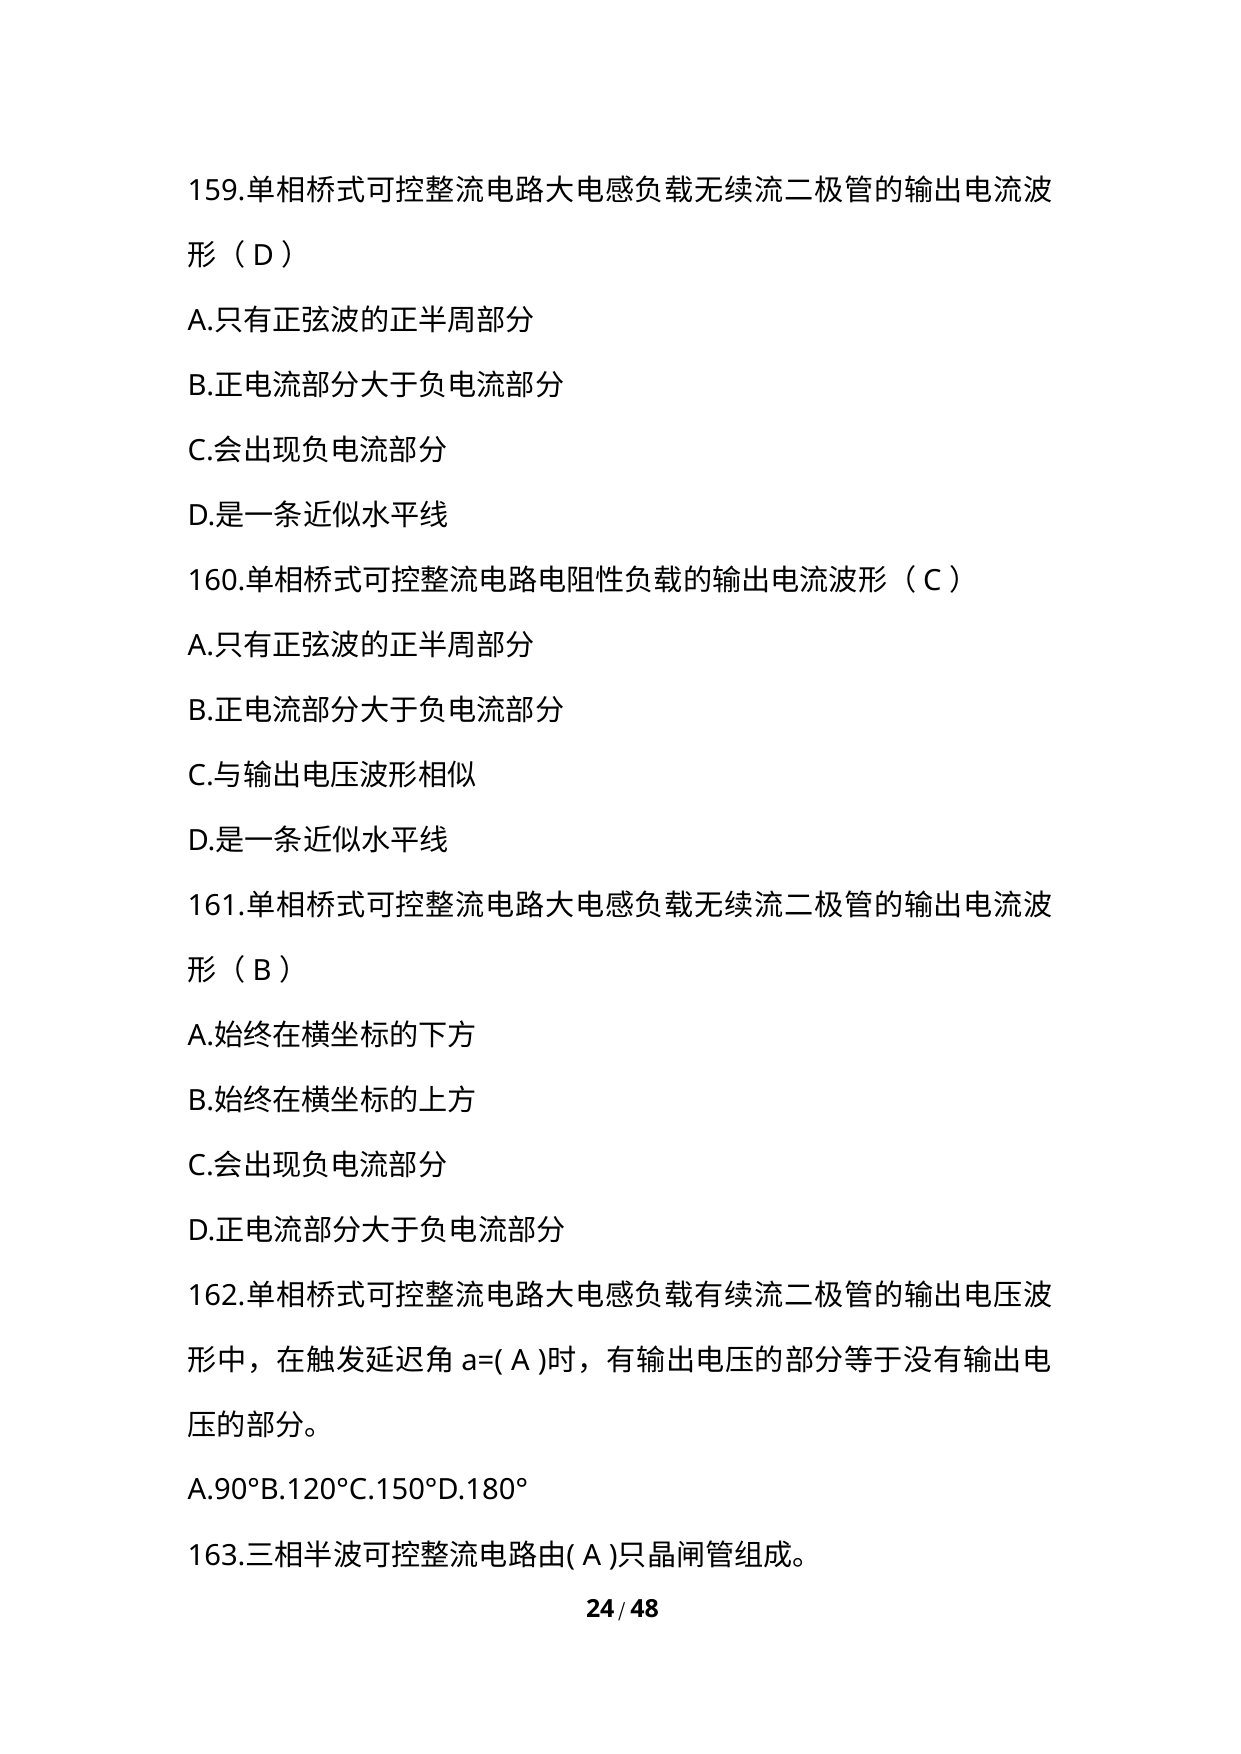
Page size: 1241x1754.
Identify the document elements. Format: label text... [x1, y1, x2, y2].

text A.90°B.120°C.150°D.180° [187, 1456, 1053, 1521]
text 160.单相桥式可控整流电路电阻性负载的输出电流波形（ C ） [187, 546, 1053, 611]
text B.正电流部分大于负电流部分 [187, 351, 1053, 416]
text B.正电流部分大于负电流部分 [187, 676, 1053, 741]
text 162.单相桥式可控整流电路大电感负载有续流二极管的输出电压波形中，在触发延迟角a=( A )时，有输出电压的部分等于没有输出电压的部分。 [187, 1261, 1053, 1456]
text D.是一条近似水平线 [187, 481, 1053, 546]
text D.正电流部分大于负电流部分 [187, 1196, 1053, 1261]
text B.始终在横坐标的上方 [187, 1066, 1053, 1131]
text 159.单相桥式可控整流电路大电感负载无续流二极管的输出电流波形（ D ） [187, 156, 1053, 286]
text A.只有正弦波的正半周部分 [187, 611, 1053, 676]
text A.始终在横坐标的下方 [187, 1001, 1053, 1066]
text 163.三相半波可控整流电路由( A )只晶闸管组成。 [187, 1521, 1053, 1586]
text C.会出现负电流部分 [187, 1131, 1053, 1196]
text A.只有正弦波的正半周部分 [187, 286, 1053, 351]
text C.会出现负电流部分 [187, 416, 1053, 481]
text 161.单相桥式可控整流电路大电感负载无续流二极管的输出电流波形（ B ） [187, 871, 1053, 1001]
text D.是一条近似水平线 [187, 806, 1053, 871]
text C.与输出电压波形相似 [187, 741, 1053, 806]
